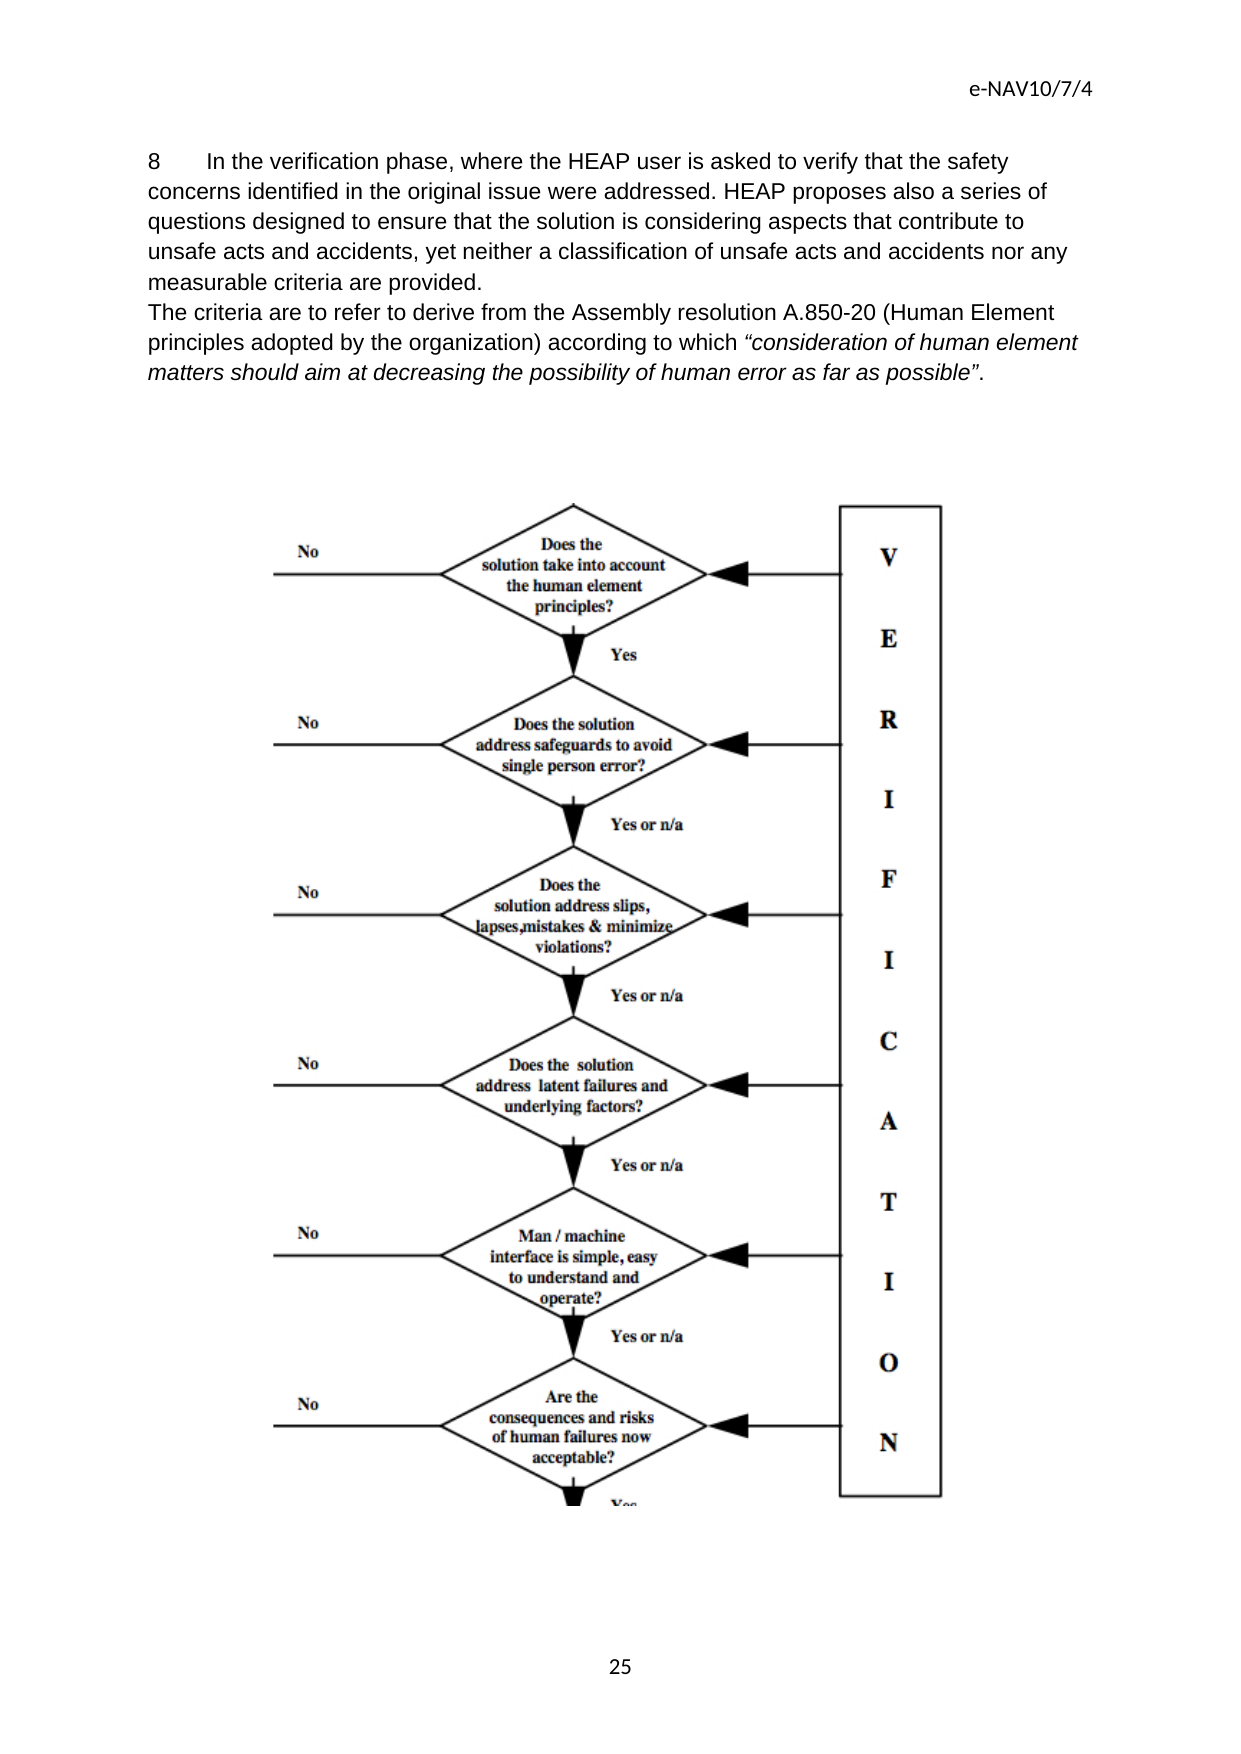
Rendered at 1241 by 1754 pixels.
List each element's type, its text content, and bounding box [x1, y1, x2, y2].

picture [273, 503, 967, 1506]
text 8 In the verification phase, where the HEAP user is asked to verify that the safety concerns identified in the original issue were addressed. HEAP proposes also a series of questions designed to ensure that the solution is considering aspects that contribute to unsafe acts and accidents, yet neither a classification of unsafe acts and accidents nor any measurable criteria are provided. [148, 148, 1093, 295]
text The criteria are to refer to derive from the Assembly resolution A.850-20 (Human Element principles adopted by the organization) according to which “consideration of human element matters should aim at decreasing the possibility of human error as far as possible”. [148, 299, 1093, 385]
